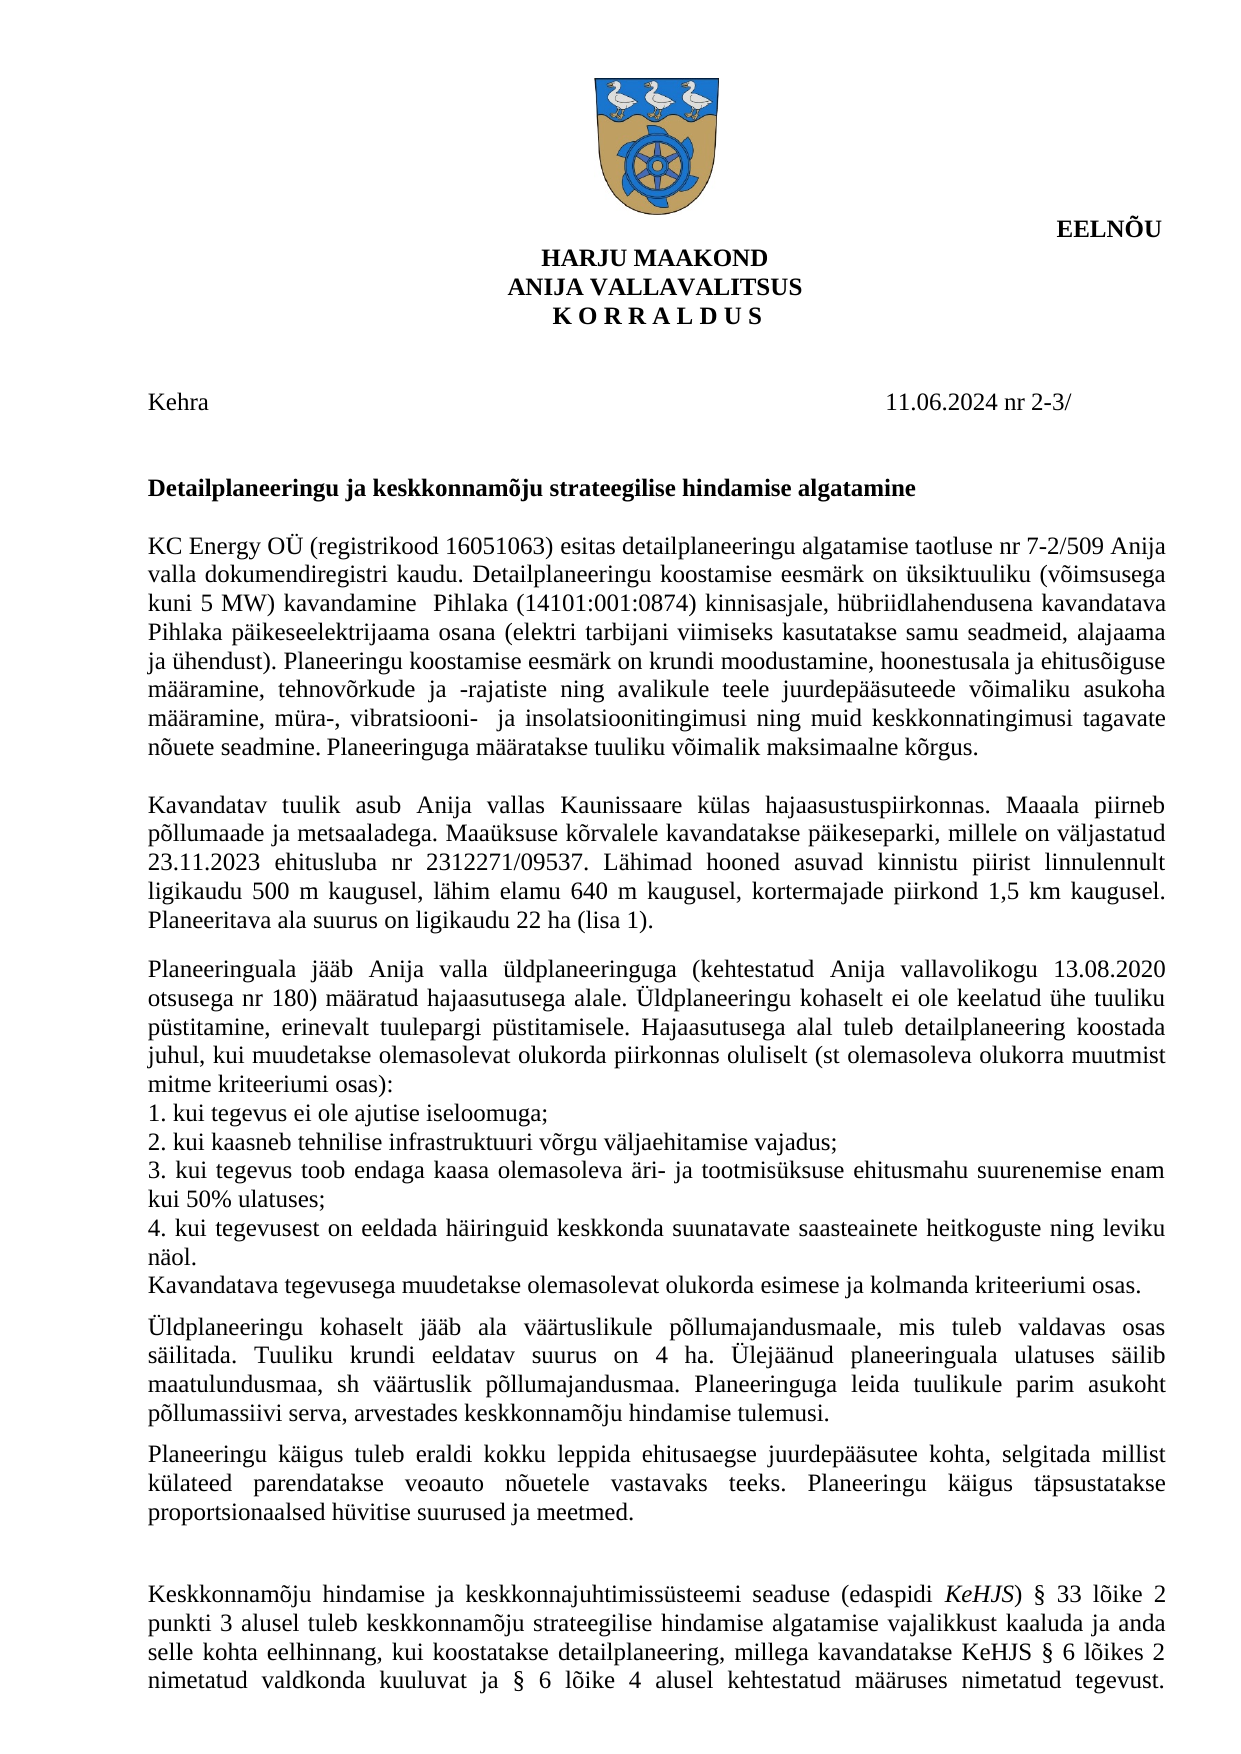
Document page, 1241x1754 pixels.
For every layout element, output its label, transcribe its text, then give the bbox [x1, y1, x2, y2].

text 3. kui tegevus toob endaga kaasa olemasoleva äri- ja tootmisüksuse ehitusmahu suurenemise enam kui 50% ulatuses; [148, 1156, 1167, 1213]
text EELNÕU [148, 214, 1162, 243]
text 4. kui tegevusest on eeldada häiringuid keskkonda suunatavate saasteainete heitkoguste ning leviku näol. [148, 1213, 1167, 1271]
text K O R R A L D U S [148, 301, 1167, 329]
text 1. kui tegevus ei ole ajutise iseloomuga; [148, 1098, 1167, 1127]
picture [594, 78, 719, 215]
text Planeeringuala jääb Anija valla üldplaneeringuga (kehtestatud Anija vallavolikogu 13.08.2020 otsusega nr 180) määratud hajaasutusega alale. Üldplaneeringu kohaselt ei ole keelatud ühe tuuliku püstitamine, erinevalt tuulepargi püstitamisele. Hajaasutusega alal tuleb detailplaneering koostada juhul, kui muudetakse olemasolevat olukorda piirkonnas oluliselt (st olemasoleva olukorra muutmist mitme kriteeriumi osas): [148, 954, 1167, 1098]
text Kavandatava tegevusega muudetakse olemasolevat olukorda esimese ja kolmanda kriteeriumi osas. [148, 1271, 1167, 1299]
text Kehra 11.06.2024 nr 2-3/ [148, 387, 1167, 416]
text Planeeringu käigus tuleb eraldi kokku leppida ehitusaegse juurdepääsutee kohta, selgitada millist külateed parendatakse veoauto nõuetele vastavaks teeks. Planeeringu käigus täpsustatakse proportsionaalsed hüvitise suurused ja meetmed. [148, 1439, 1167, 1526]
text Üldplaneeringu kohaselt jääb ala väärtuslikule põllumajandusmaale, mis tuleb valdavas osas säilitada. Tuuliku krundi eeldatav suurus on 4 ha. Ülejäänud planeeringuala ulatuses säilib maatulundusmaa, sh väärtuslik põllumajandusmaa. Planeeringuga leida tuulikule parim asukoht põllumassiivi serva, arvestades keskkonnamõju hindamise tulemusi. [148, 1312, 1167, 1427]
text KC Energy OÜ (registrikood 16051063) esitas detailplaneeringu algatamise taotluse nr 7-2/509 Anija valla dokumendiregistri kaudu. Detailplaneeringu koostamise eesmärk on üksiktuuliku (võimsusega kuni 5 MW) kavandamine Pihlaka (14101:001:0874) kinnisasjale, hübriidlahendusena kavandatava Pihlaka päikeseelektrijaama osana (elektri tarbijani viimiseks kasutatakse samu seadmeid, alajaama ja ühendust). Planeeringu koostamise eesmärk on krundi moodustamine, hoonestusala ja ehitusõiguse määramine, tehnovõrkude ja -rajatiste ning avalikule teele juurdepääsuteede võimaliku asukoha määramine, müra-, vibratsiooni- ja insolatsioonitingimusi ning muid keskkonnatingimusi tagavate nõuete seadmine. Planeeringuga määratakse tuuliku võimalik maksimaalne kõrgus. [148, 531, 1167, 761]
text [148, 1579, 1167, 1694]
text HARJU MAAKOND [148, 243, 1162, 272]
text Detailplaneeringu ja keskkonnamõju strateegilise hindamise algatamine [148, 473, 1167, 502]
text ANIJA VALLAVALITSUS [148, 272, 1162, 301]
text 2. kui kaasneb tehnilise infrastruktuuri võrgu väljaehitamise vajadus; [148, 1127, 1167, 1156]
text Kavandatav tuulik asub Anija vallas Kaunissaare külas hajaasustuspiirkonnas. Maaala piirneb põllumaade ja metsaaladega. Maaüksuse kõrvalele kavandatakse päikeseparki, millele on väljastatud 23.11.2023 ehitusluba nr 2312271/09537. Lähimad hooned asuvad kinnistu piirist linnulennult ligikaudu 500 m kaugusel, lähim elamu 640 m kaugusel, kortermajade piirkond 1,5 km kaugusel. Planeeritava ala suurus on ligikaudu 22 ha (lisa 1). [148, 790, 1167, 933]
